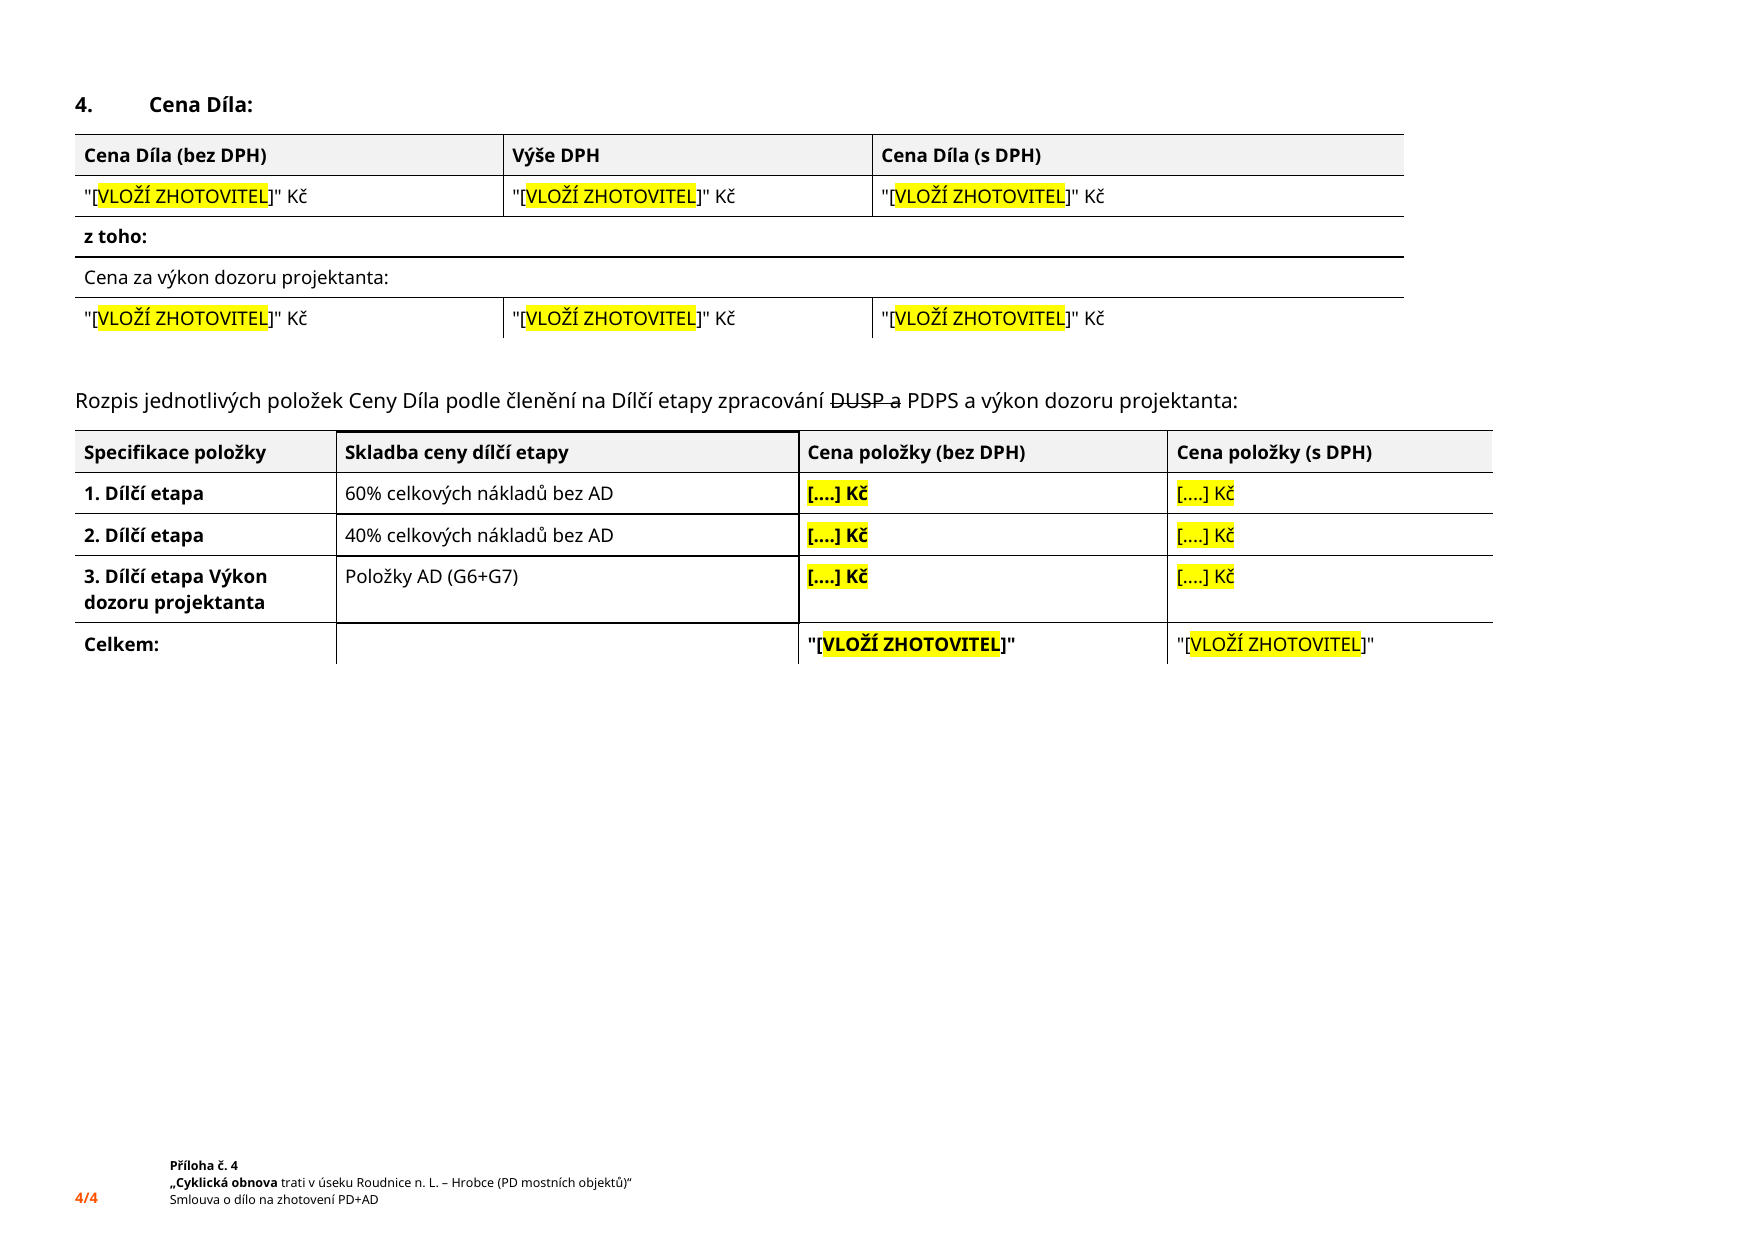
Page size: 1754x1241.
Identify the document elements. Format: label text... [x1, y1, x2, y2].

table_cell Cena za výkon dozoru projektanta: [75, 258, 1404, 297]
table_cell 3. Dílčí etapa Výkon dozoru projektanta [75, 556, 336, 622]
table_cell [....] Kč [1168, 514, 1492, 555]
table_cell "[VLOŽÍ ZHOTOVITEL]" Kč [75, 176, 503, 216]
table_cell [....] Kč [1168, 556, 1492, 622]
table_cell [....] Kč [800, 473, 1167, 513]
table_cell "[VLOŽÍ ZHOTOVITEL]" Kč [873, 298, 1404, 338]
table_header Skladba ceny dílčí etapy [337, 433, 798, 472]
table_cell 1. Dílčí etapa [75, 473, 336, 513]
table_cell "[VLOŽÍ ZHOTOVITEL]" Kč [75, 298, 503, 338]
table_cell [....] Kč [1168, 473, 1492, 513]
table_cell [....] Kč [800, 556, 1167, 622]
table_cell Položky AD (G6+G7) [337, 557, 798, 622]
table_cell 60% celkových nákladů bez AD [337, 473, 798, 513]
table_header Cena Díla (s DPH) [873, 135, 1404, 175]
table_cell "[VLOŽÍ ZHOTOVITEL]" Kč [504, 298, 872, 338]
table_header Cena položky (bez DPH) [800, 431, 1167, 472]
table_cell Celkem: [75, 623, 336, 664]
text 4. Cena Díla: [75, 90, 1679, 119]
table_cell z toho: [75, 217, 1404, 256]
table_cell [....] Kč [800, 514, 1167, 555]
text Rozpis jednotlivých položek Ceny Díla podle členění na Dílčí etapy zpracování DUSP a PDPS a výkon dozoru projektanta: [75, 387, 1679, 415]
table_header Cena Díla (bez DPH) [75, 135, 503, 175]
table_cell "[VLOŽÍ ZHOTOVITEL]" [799, 623, 1167, 664]
table_cell 40% celkových nákladů bez AD [337, 515, 798, 555]
table_header Cena položky (s DPH) [1168, 431, 1492, 472]
table_cell "[VLOŽÍ ZHOTOVITEL]" Kč [504, 176, 872, 216]
table_cell "[VLOŽÍ ZHOTOVITEL]" [1168, 623, 1492, 664]
table_cell [337, 624, 798, 664]
table_header Výše DPH [504, 135, 872, 175]
table_cell 2. Dílčí etapa [75, 514, 336, 555]
table_cell "[VLOŽÍ ZHOTOVITEL]" Kč [873, 176, 1404, 216]
table_header Specifikace položky [75, 431, 336, 472]
